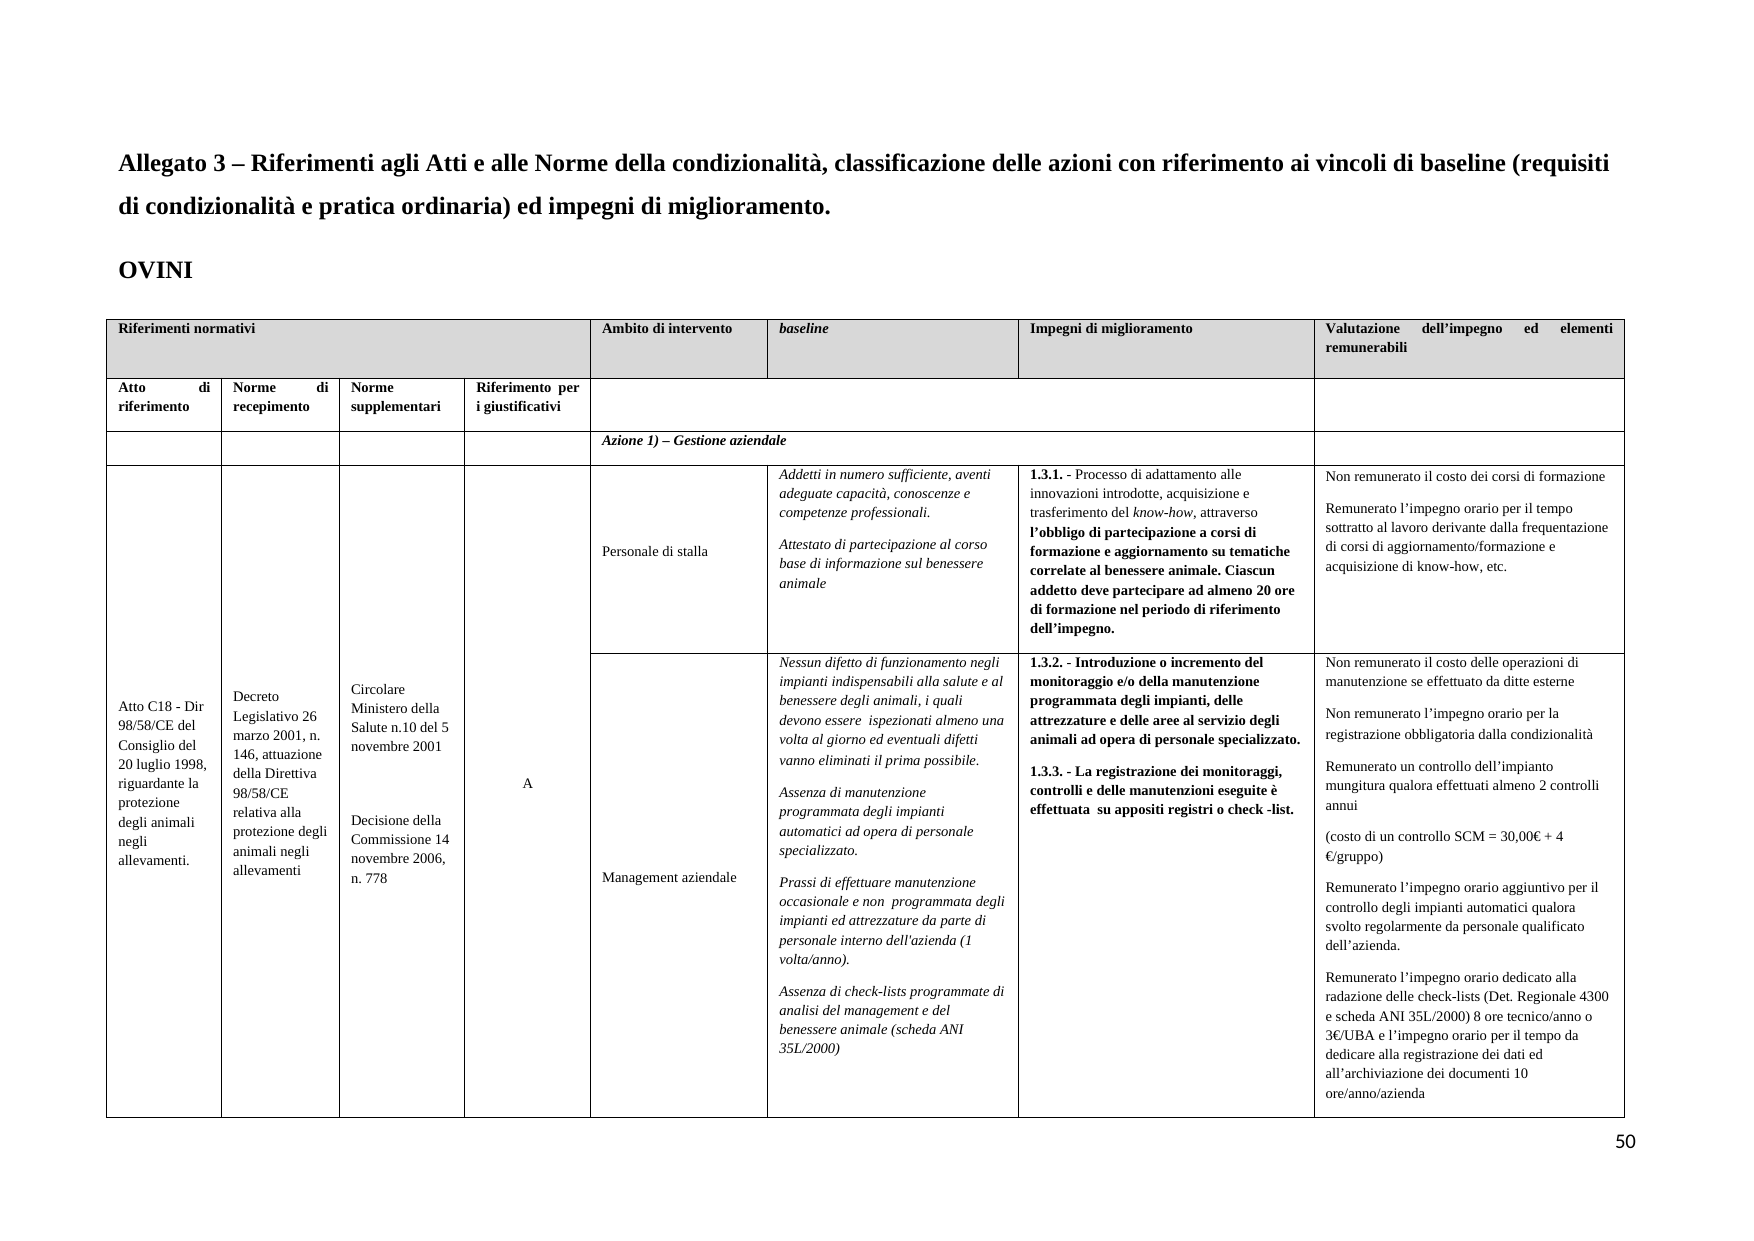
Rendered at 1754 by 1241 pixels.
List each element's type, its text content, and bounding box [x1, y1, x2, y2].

table_header baseline [768, 320, 1018, 378]
table_cell Management aziendale [591, 654, 767, 1117]
table_cell Circolare Ministero della Salute n.10 del 5 novembre 2001 Decisione della Commissione 14 novembre 2006, n. 778 [340, 466, 464, 1117]
table_cell [465, 432, 590, 464]
table_cell Atto di riferimento [107, 379, 221, 431]
table_cell Riferimento per i giustificativi [465, 379, 590, 431]
table_cell A [465, 466, 590, 1117]
table_cell [1315, 432, 1624, 464]
text Allegato 3 – Riferimenti agli Atti e alle Norme della condizionalità, classificazione delle azioni con riferimento ai vincoli di baseline (requisiti di condizionalità e pratica ordinaria) ed impegni di miglioramento. [118, 148, 1636, 219]
table_cell Norme supplementari [340, 379, 464, 431]
table_cell 1.3.2. - Introduzione o incremento del monitoraggio e/o della manutenzione programmata degli impianti, delle attrezzature e delle aree al servizio degli animali ad opera di personale specializzato. 1.3.3. - La registrazione dei monitoraggi, controlli e delle manutenzioni eseguite è effettuata su appositi registri o check -list. [1019, 654, 1314, 1117]
text OVINI [118, 255, 1636, 283]
table_header Impegni di miglioramento [1019, 320, 1314, 378]
table_cell [107, 432, 221, 464]
table_cell Decreto Legislativo 26 marzo 2001, n. 146, attuazione della Direttiva 98/58/CE relativa alla protezione degli animali negli allevamenti [222, 466, 339, 1117]
table_header Ambito di intervento [591, 320, 767, 378]
table_cell [222, 432, 339, 464]
table_cell 1.3.1. - Processo di adattamento alle innovazioni introdotte, acquisizione e trasferimento del know-how, attraverso l’obbligo di partecipazione a corsi di formazione e aggiornamento su tematiche correlate al benessere animale. Ciascun addetto deve partecipare ad almeno 20 ore di formazione nel periodo di riferimento dell’impegno. [1019, 466, 1314, 653]
table_cell Non remunerato il costo delle operazioni di manutenzione se effettuato da ditte esterne Non remunerato l’impegno orario per la registrazione obbligatoria dalla condizionalità Remunerato un controllo dell’impianto mungitura qualora effettuati almeno 2 controlli annui (costo di un controllo SCM = 30,00€ + 4 €/gruppo) Remunerato l’impegno orario aggiuntivo per il controllo degli impianti automatici qualora svolto regolarmente da personale qualificato dell’azienda. Remunerato l’impegno orario dedicato alla radazione delle check-lists (Det. Regionale 4300 e scheda ANI 35L/2000) 8 ore tecnico/anno o 3€/UBA e l’impegno orario per il tempo da dedicare alla registrazione dei dati ed all’archiviazione dei documenti 10 ore/anno/azienda [1315, 654, 1624, 1117]
table_cell Addetti in numero sufficiente, aventi adeguate capacità, conoscenze e competenze professionali. Attestato di partecipazione al corso base di informazione sul benessere animale [768, 466, 1018, 653]
table_cell Non remunerato il costo dei corsi di formazione Remunerato l’impegno orario per il tempo sottratto al lavoro derivante dalla frequentazione di corsi di aggiornamento/formazione e acquisizione di know-how, etc. [1315, 466, 1624, 653]
table_header Riferimenti normativi [107, 320, 590, 378]
table_header Valutazione dell’impegno ed elementi remunerabili [1315, 320, 1624, 378]
table_cell Atto C18 - Dir 98/58/CE del Consiglio del 20 luglio 1998, riguardante la protezione degli animali negli allevamenti. [107, 466, 221, 1117]
table_cell [1315, 379, 1624, 431]
table_cell Personale di stalla [591, 466, 767, 653]
table_cell Norme di recepimento [222, 379, 339, 431]
table_cell [340, 432, 464, 464]
table_cell [591, 379, 1314, 431]
table_cell Azione 1) – Gestione aziendale [591, 432, 1314, 464]
table_cell Nessun difetto di funzionamento negli impianti indispensabili alla salute e al benessere degli animali, i quali devono essere ispezionati almeno una volta al giorno ed eventuali difetti vanno eliminati il prima possibile. Assenza di manutenzione programmata degli impianti automatici ad opera di personale specializzato. Prassi di effettuare manutenzione occasionale e non programmata degli impianti ed attrezzature da parte di personale interno dell'azienda (1 volta/anno). Assenza di check-lists programmate di analisi del management e del benessere animale (scheda ANI 35L/2000) [768, 654, 1018, 1117]
